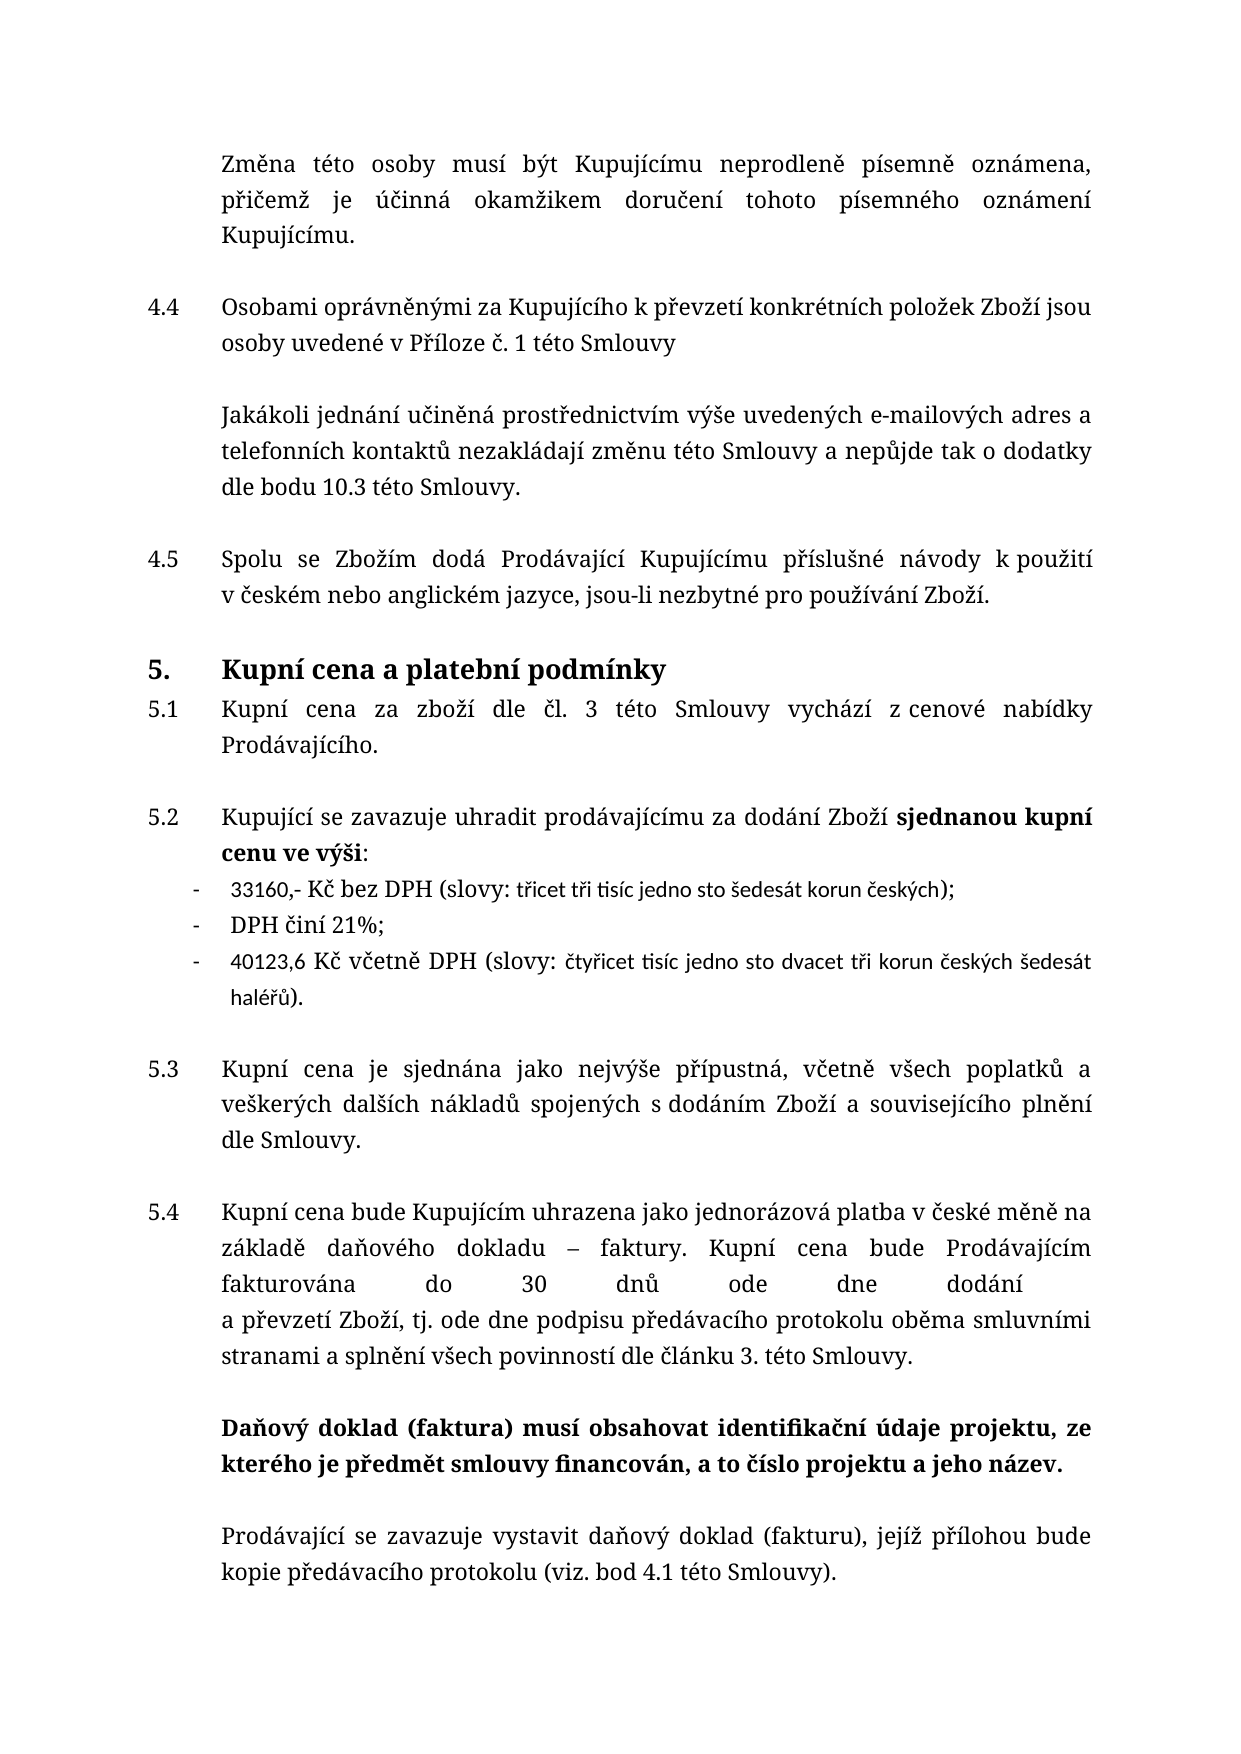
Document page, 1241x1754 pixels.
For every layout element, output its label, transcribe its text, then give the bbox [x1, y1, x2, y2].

list 40123,6 Kč včetně DPH (slovy: čtyřicet tisíc jedno sto dvacet tři korun českých šedesát haléřů). [193, 945, 1093, 1012]
list DPH činí 21%; [193, 909, 1093, 940]
text Prodávající se zavazuje vystavit daňový doklad (fakturu), jejíž přílohou bude kopie předávacího protokolu (viz. bod 4.1 této Smlouvy). [221, 1520, 1093, 1587]
list 33160,- Kč bez DPH (slovy: třicet tři tisíc jedno sto šedesát korun českých); [193, 873, 1093, 904]
text Daňový doklad (faktura) musí obsahovat identifikační údaje projektu, ze kterého je předmět smlouvy financován, a to číslo projektu a jeho název. [221, 1412, 1093, 1479]
text Změna této osoby musí být Kupujícímu neprodleně písemně oznámena, přičemž je účinná okamžikem doručení tohoto písemného oznámení Kupujícímu. [148, 148, 1093, 251]
text 4.5 Spolu se Zbožím dodá Prodávající Kupujícímu příslušné návody k použití v českém nebo anglickém jazyce, jsou-li nezbytné pro používání Zboží. [148, 543, 1093, 610]
text 4.4 Osobami oprávněnými za Kupujícího k převzetí konkrétních položek Zboží jsou osoby uvedené v Příloze č. 1 této Smlouvy [148, 291, 1093, 358]
text Jakákoli jednání učiněná prostřednictvím výše uvedených e-mailových adres a telefonních kontaktů nezakládají změnu této Smlouvy a nepůjde tak o dodatky dle bodu 10.3 této Smlouvy. [221, 399, 1093, 502]
text 5.3 Kupní cena je sjednána jako nejvýše přípustná, včetně všech poplatků a veškerých dalších nákladů spojených s dodáním Zboží a souvisejícího plnění dle Smlouvy. [148, 1052, 1093, 1156]
text 5. Kupní cena a platební podmínky [148, 651, 1093, 688]
text 5.2 Kupující se zavazuje uhradit prodávajícímu za dodání Zboží sjednanou kupní cenu ve výši: [148, 801, 1093, 868]
text 5.4 Kupní cena bude Kupujícím uhrazena jako jednorázová platba v české měně na základě daňového dokladu – faktury. Kupní cena bude Prodávajícím fakturována do 30 dnů ode dne dodání a převzetí Zboží, tj. ode dne podpisu předávacího protokolu oběma smluvními stranami a splnění všech povinností dle článku 3. této Smlouvy. [148, 1196, 1093, 1371]
text 5.1 Kupní cena za zboží dle čl. 3 této Smlouvy vychází z cenové nabídky Prodávajícího. [148, 693, 1093, 760]
